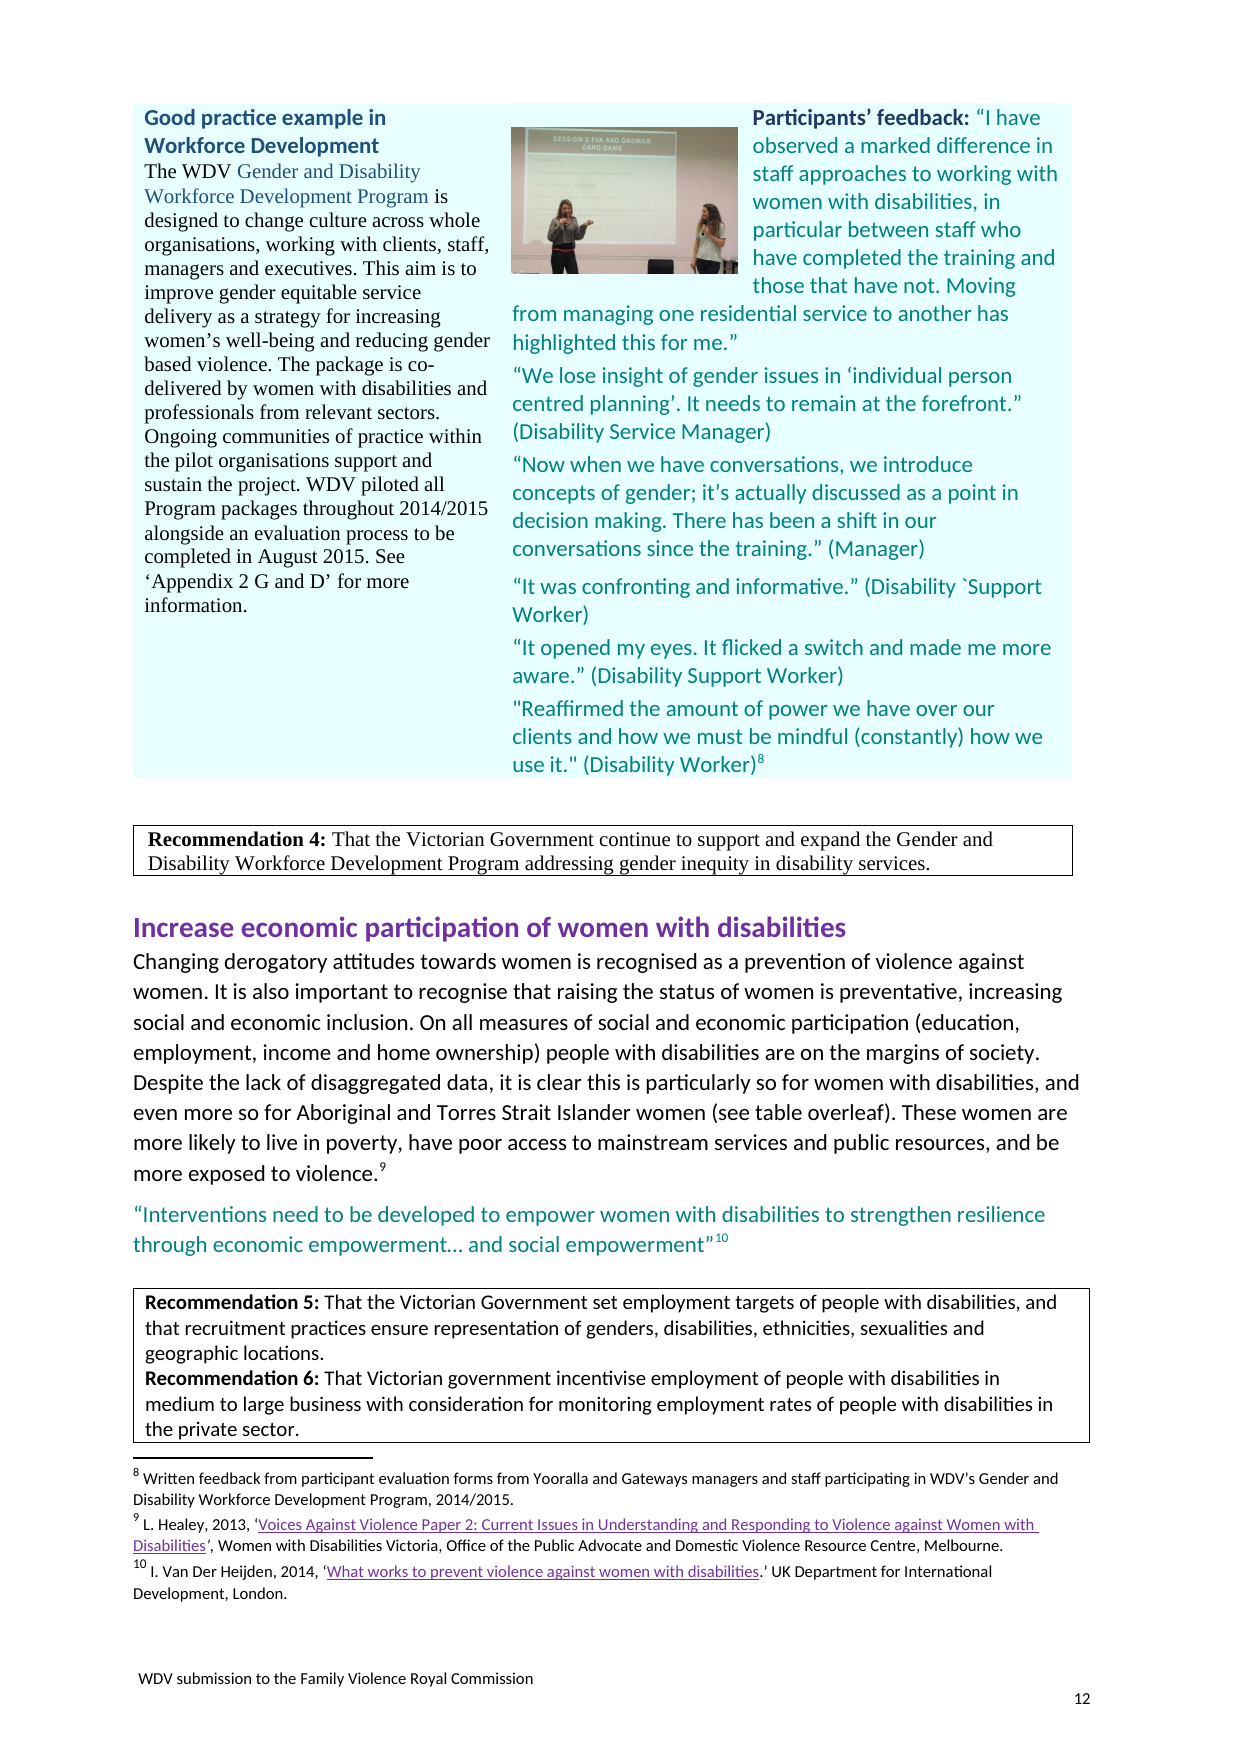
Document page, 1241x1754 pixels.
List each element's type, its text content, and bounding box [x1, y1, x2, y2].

text Increase economic participation of women with disabilities [133, 909, 1090, 944]
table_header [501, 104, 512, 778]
picture [511, 127, 738, 274]
text “Interventions need to be developed to empower women with disabilities to strengthen resilience through economic empowerment… and social empowerment” [133, 1200, 1090, 1258]
text Changing derogatory attitudes towards women is recognised as a prevention of violence against women. It is also important to recognise that raising the status of women is preventative, increasing social and economic inclusion. On all measures of social and economic participation (education, employment, income and home ownership) people with disabilities are on the margins of society. Despite the lack of disaggregated data, it is clear this is particularly so for women with disabilities, and even more so for Aboriginal and Torres Strait Islander women (see table overleaf). These women are more likely to live in poverty, have poor access to mainstream services and public resources, and be more exposed to violence. [133, 947, 1090, 1187]
table_header Recommendation 4: That the Victorian Government continue to support and expand the Gender and Disability Workforce Development Program addressing gender inequity in disability services. [134, 826, 1072, 874]
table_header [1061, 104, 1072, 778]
table_header Good practice example in Workforce Development The WDV Gender and Disability Workforce Development Program is designed to change culture across whole organisations, working with clients, staff, managers and executives. This aim is to improve gender equitable service delivery as a strategy for increasing women’s well-being and reducing gender based violence. The package is co-delivered by women with disabilities and professionals from relevant sectors. Ongoing communities of practice within the pilot organisations support and sustain the project. WDV piloted all Program packages throughout 2014/2015 alongside an evaluation process to be completed in August 2015. See ‘Appendix 2 G and D’ for more information. [133, 104, 501, 778]
table_header Recommendation 5: That the Victorian Government set employment targets of people with disabilities, and that recruitment practices ensure representation of genders, disabilities, ethnicities, sexualities and geographic locations. Recommendation 6: That Victorian government incentivise employment of people with disabilities in medium to large business with consideration for monitoring employment rates of people with disabilities in the private sector. [134, 1289, 1089, 1442]
